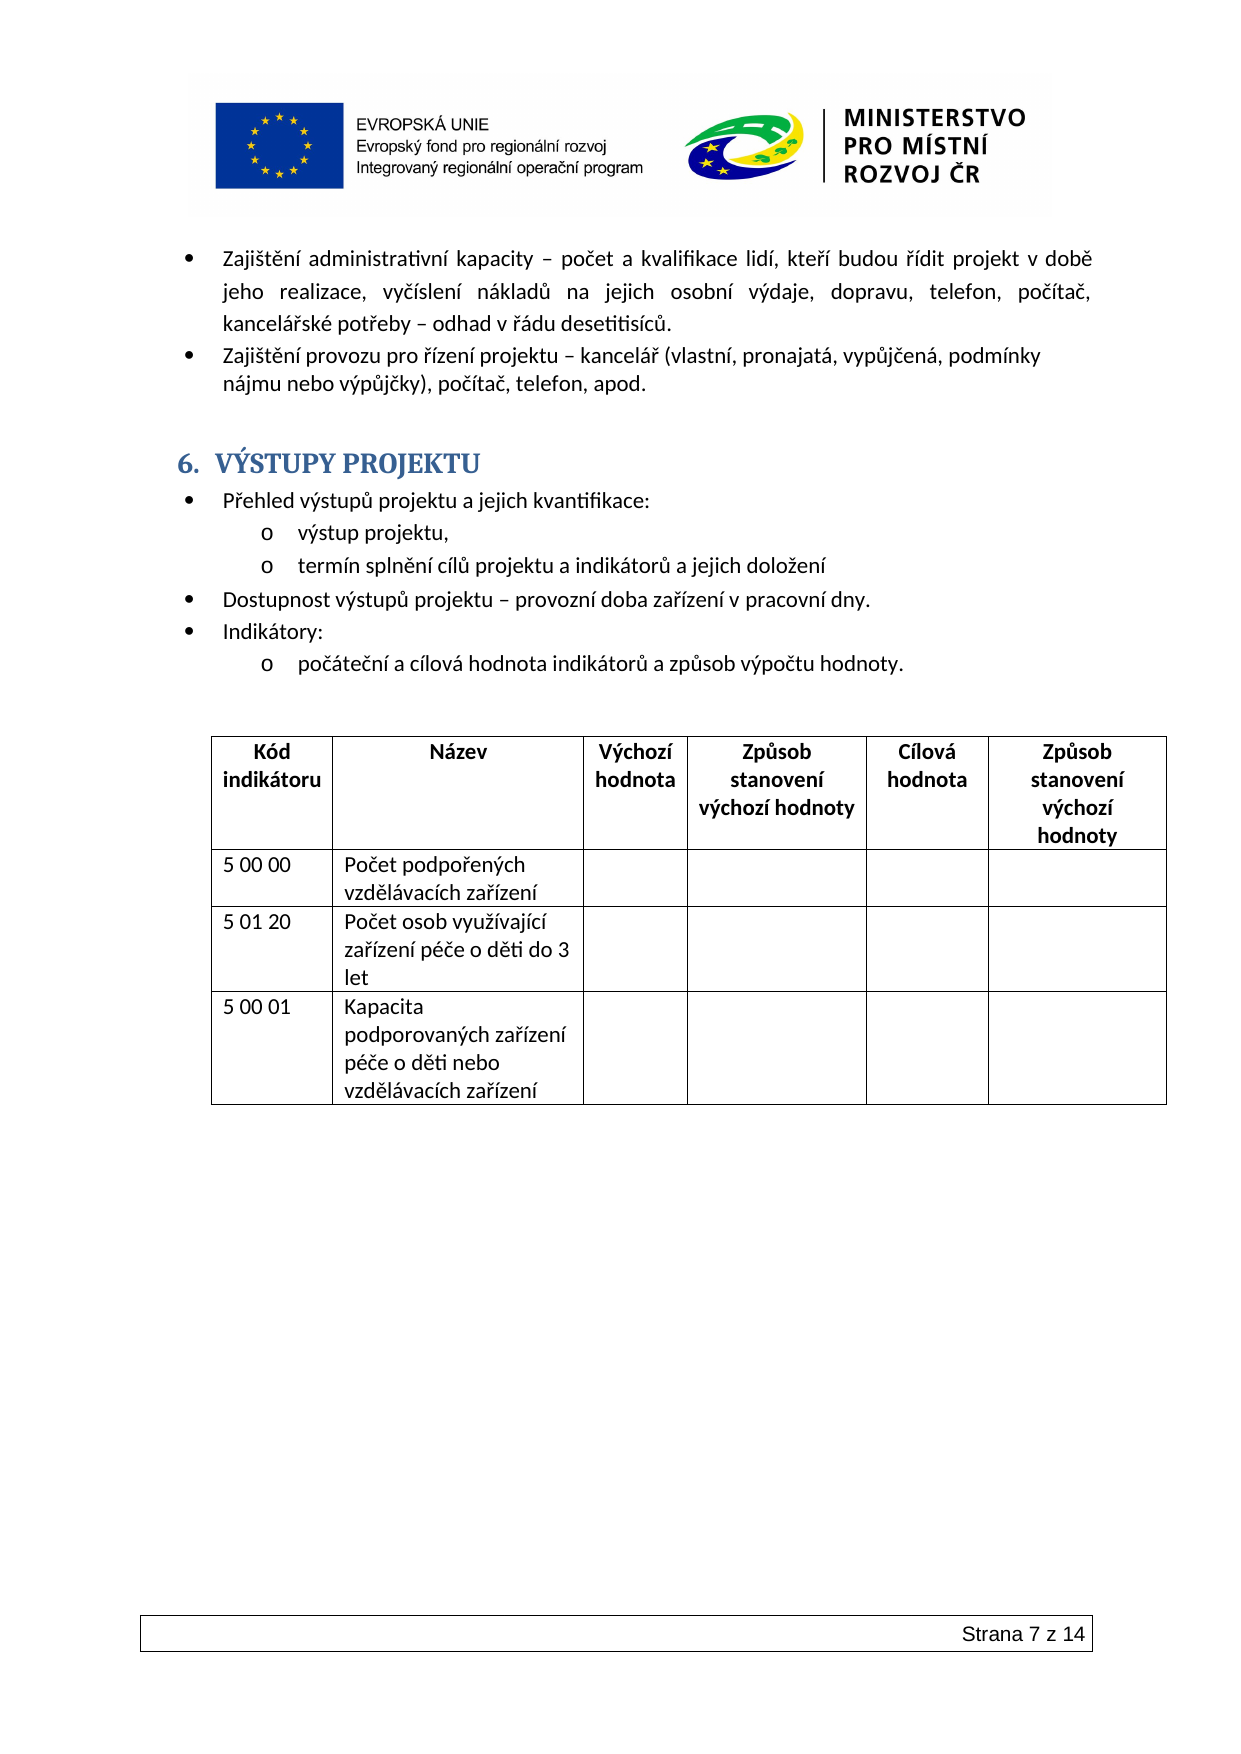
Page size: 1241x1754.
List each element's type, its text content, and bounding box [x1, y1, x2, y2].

list Dostupnost výstupů projektu – provozní doba zařízení v pracovní dny. [185, 585, 1093, 613]
table_cell [584, 907, 687, 991]
subtitle Výstupy projektu [177, 447, 1093, 481]
list výstup projektu, [260, 518, 1093, 547]
table_cell 5 00 01 [212, 992, 332, 1104]
list Zajištění administrativní kapacity – počet a kvalifikace lidí, kteří budou řídit projekt v době jeho realizace, vyčíslení nákladů na jejich osobní výdaje, dopravu, telefon, počítač, kancelářské potřeby – odhad v řádu desetitisíců. [185, 244, 1093, 337]
list počáteční a cílová hodnota indikátorů a způsob výpočtu hodnoty. [260, 649, 1093, 678]
table_cell [989, 992, 1166, 1104]
table_cell [989, 850, 1166, 906]
table_header Kód indikátoru [212, 737, 332, 849]
table_cell Počet podpořených vzdělávacích zařízení [333, 850, 583, 906]
table_cell [584, 850, 687, 906]
table_header Výchozí hodnota [584, 737, 687, 849]
list Zajištění provozu pro řízení projektu – kancelář (vlastní, pronajatá, vypůjčená, podmínky nájmu nebo výpůjčky), počítač, telefon, apod. [185, 341, 1093, 397]
table_header Způsob stanovení výchozí hodnoty [688, 737, 866, 849]
table_cell [688, 992, 866, 1104]
table_cell [867, 907, 988, 991]
picture [187, 73, 1053, 217]
table_header Cílová hodnota [867, 737, 988, 849]
table_cell [688, 850, 866, 906]
table_header Způsob stanovení výchozí hodnoty [989, 737, 1166, 849]
table_cell 5 00 00 [212, 850, 332, 906]
list Indikátory: [185, 617, 1093, 645]
table_cell Kapacita podporovaných zařízení péče o děti nebo vzdělávacích zařízení [333, 992, 583, 1104]
table_cell [867, 850, 988, 906]
table_header Název [333, 737, 583, 849]
list termín splnění cílů projektu a indikátorů a jejich doložení [260, 551, 1093, 581]
table_cell 5 01 20 [212, 907, 332, 991]
table_cell Počet osob využívající zařízení péče o děti do 3 let [333, 907, 583, 991]
list Přehled výstupů projektu a jejich kvantifikace: [185, 486, 1093, 514]
table_cell [688, 907, 866, 991]
table_cell [584, 992, 687, 1104]
table_cell [867, 992, 988, 1104]
table_cell [989, 907, 1166, 991]
